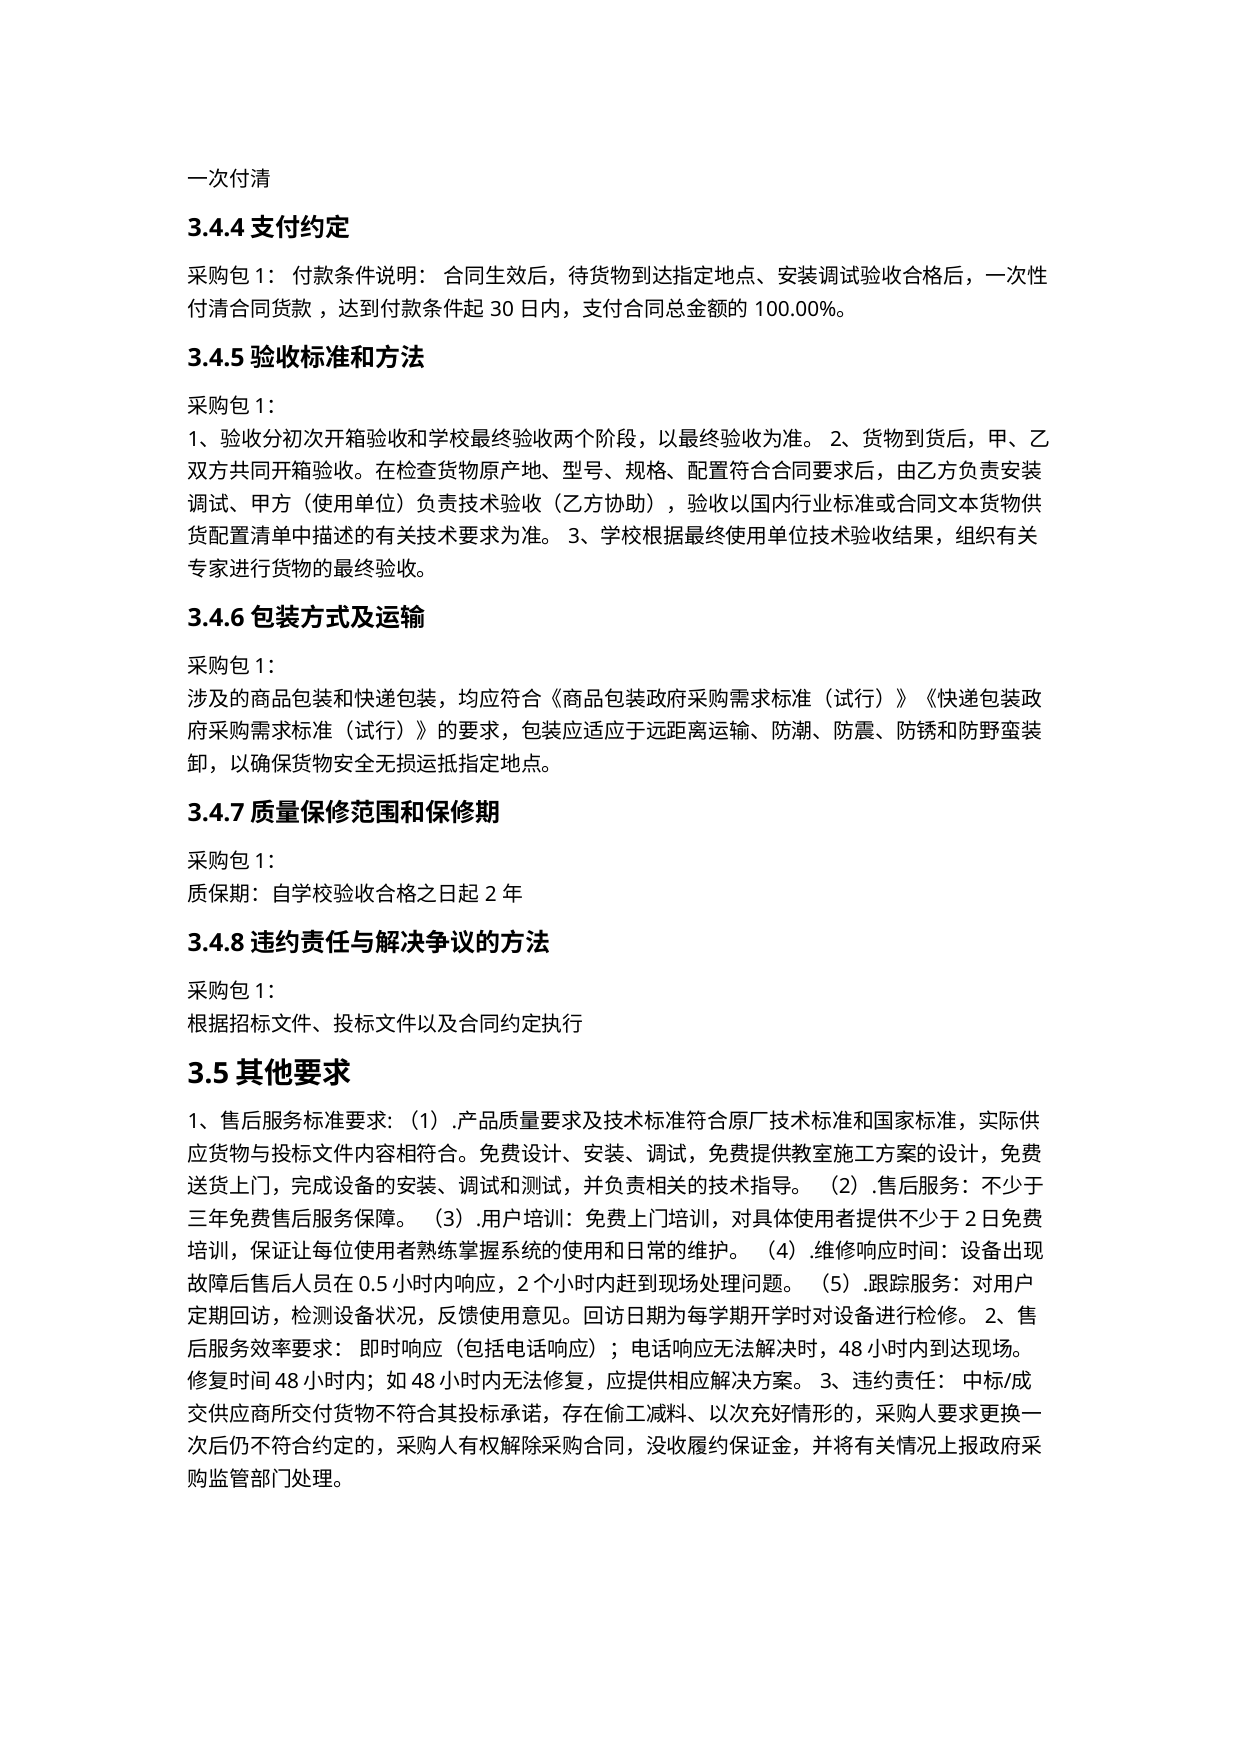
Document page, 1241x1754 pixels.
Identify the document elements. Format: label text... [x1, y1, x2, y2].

text 采购包1： [187, 844, 1053, 877]
text 采购包1： 付款条件说明： 合同生效后，待货物到达指定地点、安装调试验收合格后，一次性付清合同货款 ，达到付款条件起 30 日内，支付合同总金额的 100.00%。 [187, 259, 1053, 324]
text 3.4.8违约责任与解决争议的方法 [187, 909, 1053, 974]
text 一次付清 [187, 162, 1053, 194]
text 采购包1： [187, 649, 1053, 682]
text 3.4.4支付约定 [187, 194, 1053, 259]
text 3.5其他要求 [187, 1039, 1053, 1104]
text 采购包1： [187, 974, 1053, 1007]
text 质保期：自学校验收合格之日起 2 年 [187, 877, 1053, 909]
text 采购包1： [187, 389, 1053, 422]
text 1、售后服务标准要求: （1）.产品质量要求及技术标准符合原厂技术标准和国家标准，实际供应货物与投标文件内容相符合。免费设计、安装、调试，免费提供教室施工方案的设计，免费送货上门，完成设备的安装、调试和测试，并负责相关的技术指导。 （2）.售后服务：不少于三年免费售后服务保障。 （3）.用户培训：免费上门培训，对具体使用者提供不少于2日免费培训，保证让每位使用者熟练掌握系统的使用和日常的维护。 （4）.维修响应时间：设备出现故障后售后人员在0.5小时内响应，2个小时内赶到现场处理问题。 （5）.跟踪服务：对用户定期回访，检测设备状况，反馈使用意见。回访日期为每学期开学时对设备进行检修。 2、售后服务效率要求： 即时响应（包括电话响应）；电话响应无法解决时，48小时内到达现场。修复时间48小时内；如48小时内无法修复，应提供相应解决方案。 3、违约责任： 中标/成交供应商所交付货物不符合其投标承诺，存在偷工减料、以次充好情形的，采购人要求更换一次后仍不符合约定的，采购人有权解除采购合同，没收履约保证金，并将有关情况上报政府采购监管部门处理。 [187, 1104, 1053, 1494]
text 3.4.7质量保修范围和保修期 [187, 779, 1053, 844]
text 3.4.5验收标准和方法 [187, 324, 1053, 389]
text 3.4.6包装方式及运输 [187, 584, 1053, 649]
text 1、验收分初次开箱验收和学校最终验收两个阶段，以最终验收为准。 2、货物到货后，甲、乙双方共同开箱验收。在检查货物原产地、型号、规格、配置符合合同要求后，由乙方负责安装调试、甲方（使用单位）负责技术验收（乙方协助），验收以国内行业标准或合同文本货物供货配置清单中描述的有关技术要求为准。 3、学校根据最终使用单位技术验收结果，组织有关专家进行货物的最终验收。 [187, 422, 1053, 584]
text 涉及的商品包装和快递包装，均应符合《商品包装政府采购需求标准（试行）》《快递包装政府采购需求标准（试行）》的要求，包装应适应于远距离运输、防潮、防震、防锈和防野蛮装卸，以确保货物安全无损运抵指定地点。 [187, 682, 1053, 779]
text 根据招标文件、投标文件以及合同约定执行 [187, 1007, 1053, 1039]
